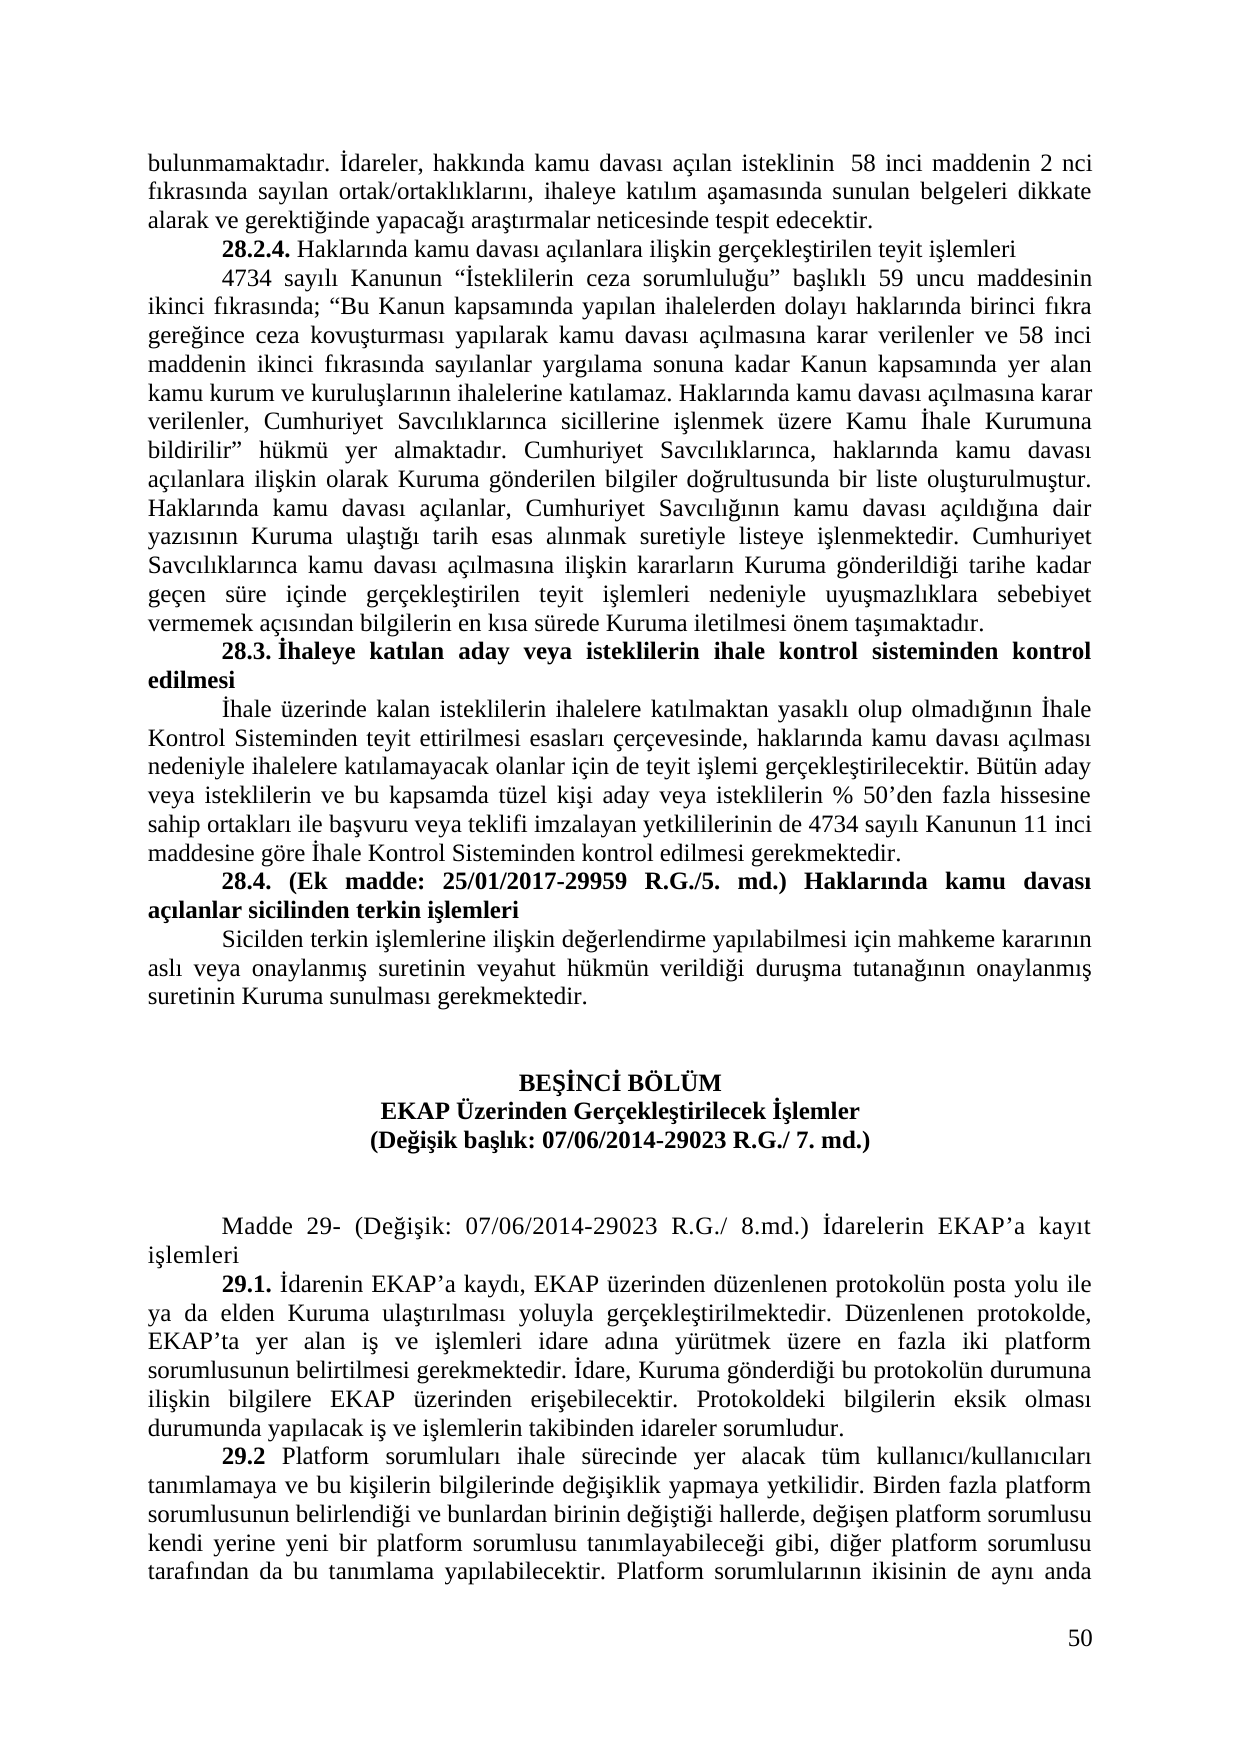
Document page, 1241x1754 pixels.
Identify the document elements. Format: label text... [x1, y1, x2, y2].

subtitle Madde 29- (Değişik: 07/06/2014-29023 R.G./ 8.md.) İdarelerin EKAP’a kayıt işlemleri [148, 1211, 1092, 1269]
text Sicilden terkin işlemlerine ilişkin değerlendirme yapılabilmesi için mahkeme kararının aslı veya onaylanmış suretinin veyahut hükmün verildiği duruşma tutanağının onaylanmış suretinin Kuruma sunulması gerekmektedir. [148, 924, 1092, 1010]
subtitle (Değişik başlık: 07/06/2014-29023 R.G./ 7. md.) [148, 1125, 1092, 1154]
subtitle 28.3. İhaleye katılan aday veya isteklilerin ihale kontrol sisteminden kontrol edilmesi [148, 636, 1092, 694]
text 28.2.4. Haklarında kamu davası açılanlara ilişkin gerçekleştirilen teyit işlemleri [148, 234, 1092, 263]
subtitle 28.4. (Ek madde: 25/01/2017-29959 R.G./5. md.) Haklarında kamu davası açılanlar sicilinden terkin işlemleri [148, 866, 1092, 924]
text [148, 1441, 1092, 1585]
text İhale üzerinde kalan isteklilerin ihalelere katılmaktan yasaklı olup olmadığının İhale Kontrol Sisteminden teyit ettirilmesi esasları çerçevesinde, haklarında kamu davası açılması nedeniyle ihalelere katılamayacak olanlar için de teyit işlemi gerçekleştirilecektir. Bütün aday veya isteklilerin ve bu kapsamda tüzel kişi aday veya isteklilerin % 50’den fazla hissesine sahip ortakları ile başvuru veya teklifi imzalayan yetkililerinin de 4734 sayılı Kanunun 11 inci maddesine göre İhale Kontrol Sisteminden kontrol edilmesi gerekmektedir. [148, 694, 1092, 866]
subtitle EKAP Üzerinden Gerçekleştirilecek İşlemler [148, 1096, 1092, 1125]
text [148, 148, 1092, 234]
subtitle BEŞİNCİ BÖLÜM [148, 1068, 1092, 1096]
text 4734 sayılı Kanunun “İsteklilerin ceza sorumluluğu” başlıklı 59 uncu maddesinin ikinci fıkrasında; “Bu Kanun kapsamında yapılan ihalelerden dolayı haklarında birinci fıkra gereğince ceza kovuşturması yapılarak kamu davası açılmasına karar verilenler ve 58 inci maddenin ikinci fıkrasında sayılanlar yargılama sonuna kadar Kanun kapsamında yer alan kamu kurum ve kuruluşlarının ihalelerine katılamaz. Haklarında kamu davası açılmasına karar verilenler, Cumhuriyet Savcılıklarınca sicillerine işlenmek üzere Kamu İhale Kurumuna bildirilir” hükmü yer almaktadır. Cumhuriyet Savcılıklarınca, haklarında kamu davası açılanlara ilişkin olarak Kuruma gönderilen bilgiler doğrultusunda bir liste oluşturulmuştur. Haklarında kamu davası açılanlar, Cumhuriyet Savcılığının kamu davası açıldığına dair yazısının Kuruma ulaştığı tarih esas alınmak suretiyle listeye işlenmektedir. Cumhuriyet Savcılıklarınca kamu davası açılmasına ilişkin kararların Kuruma gönderildiği tarihe kadar geçen süre içinde gerçekleştirilen teyit işlemleri nedeniyle uyuşmazlıklara sebebiyet vermemek açısından bilgilerin en kısa sürede Kuruma iletilmesi önem taşımaktadır. [148, 263, 1092, 636]
text 29.1. İdarenin EKAP’a kaydı, EKAP üzerinden düzenlenen protokolün posta yolu ile ya da elden Kuruma ulaştırılması yoluyla gerçekleştirilmektedir. Düzenlenen protokolde, EKAP’ta yer alan iş ve işlemleri idare adına yürütmek üzere en fazla iki platform sorumlusunun belirtilmesi gerekmektedir. İdare, Kuruma gönderdiği bu protokolün durumuna ilişkin bilgilere EKAP üzerinden erişebilecektir. Protokoldeki bilgilerin eksik olması durumunda yapılacak iş ve işlemlerin takibinden idareler sorumludur. [148, 1269, 1092, 1441]
